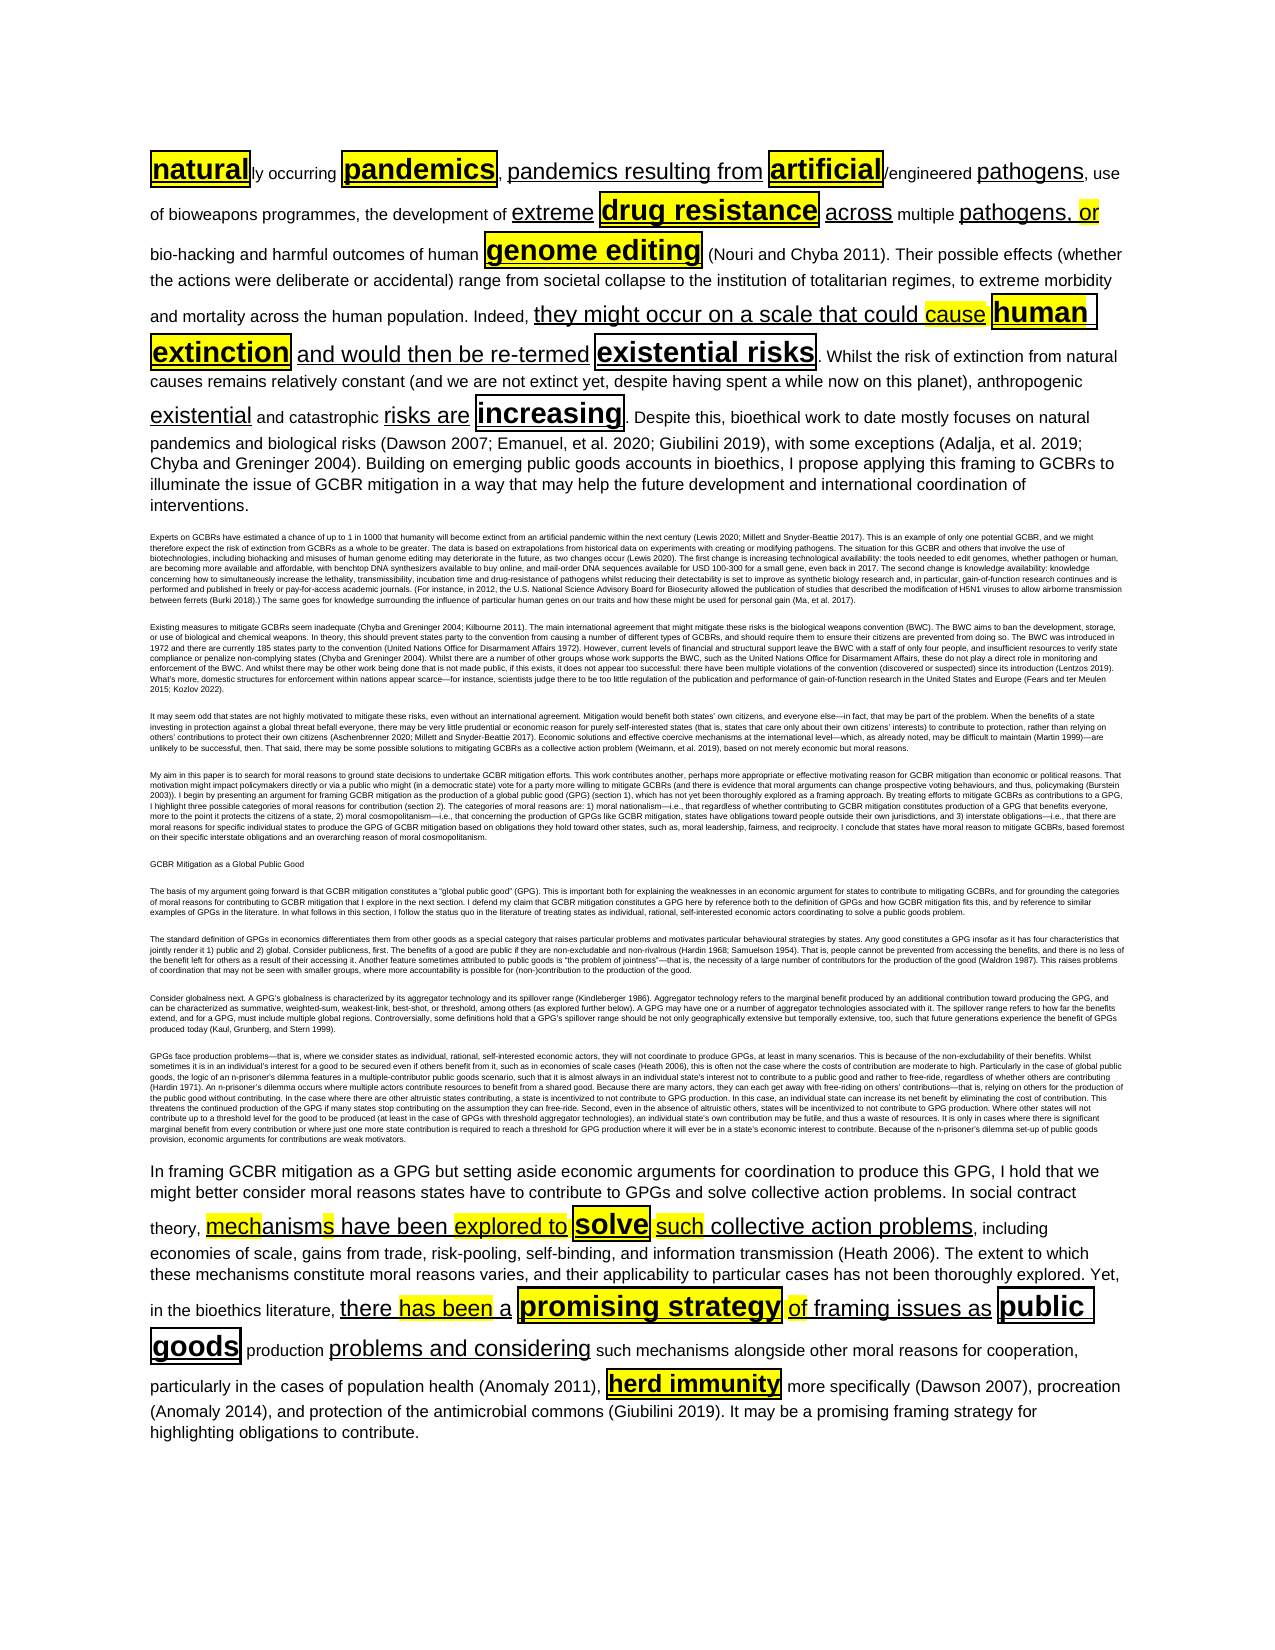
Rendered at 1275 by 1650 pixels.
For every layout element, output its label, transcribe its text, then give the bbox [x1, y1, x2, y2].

text In framing GCBR mitigation as a GPG but setting aside economic arguments for coordination to produce this GPG, I hold that we might better consider moral reasons states have to contribute to GPGs and solve collective action problems. In social contract theory, mechanisms have been explored to solve such collective action problems, including economies of scale, gains from trade, risk-pooling, self-binding, and information transmission (Heath 2006). The extent to which these mechanisms constitute moral reasons varies, and their applicability to particular cases has not been thoroughly explored. Yet, in the bioethics literature, there has been a promising strategy of framing issues as public goods production problems and considering such mechanisms alongside other moral reasons for cooperation, particularly in the cases of population health (Anomaly 2011), herd immunity more specifically (Dawson 2007), procreation (Anomaly 2014), and protection of the antimicrobial commons (Giubilini 2019). It may be a promising framing strategy for highlighting obligations to contribute. [150, 1162, 1125, 1442]
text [150, 150, 1125, 514]
